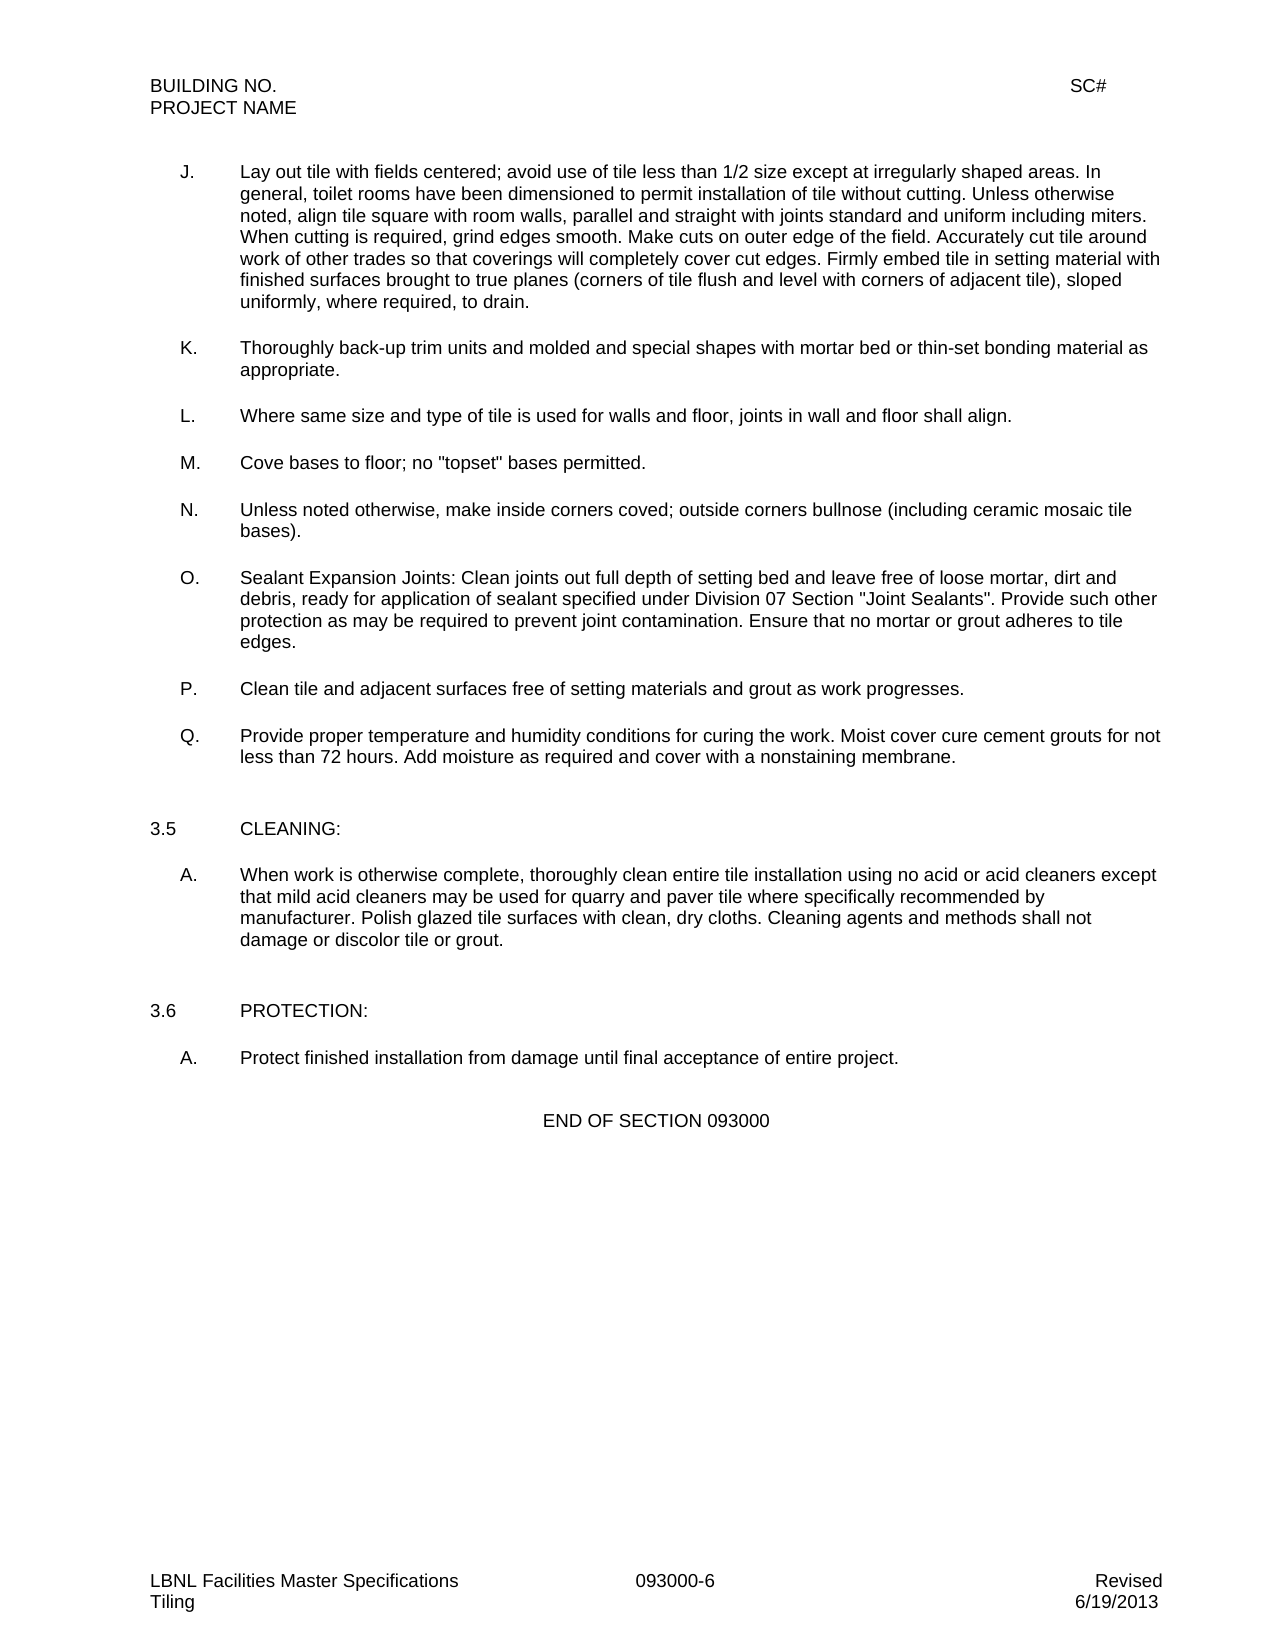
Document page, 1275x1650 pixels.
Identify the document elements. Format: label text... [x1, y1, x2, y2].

text Sealant Expansion Joints: Clean joints out full depth of setting bed and leave free of loose mortar, dirt and debris, ready for application of sealant specified under Division 07 Section "Joint Sealants". Provide such other protection as may be required to prevent joint contamination. Ensure that no mortar or grout adheres to tile edges. [180, 567, 1162, 653]
text When work is otherwise complete, thoroughly clean entire tile installation using no acid or acid cleaners except that mild acid cleaners may be used for quarry and paver tile where specifically recommended by manufacturer. Polish glazed tile surfaces with clean, dry cloths. Cleaning agents and methods shall not damage or discolor tile or grout. [180, 864, 1162, 950]
text Lay out tile with fields centered; avoid use of tile less than 1/2 size except at irregularly shaped areas. In general, toilet rooms have been dimensioned to permit installation of tile without cutting. Unless otherwise noted, align tile square with room walls, parallel and straight with joints standard and uniform including miters. When cutting is required, grind edges smooth. Make cuts on outer edge of the field. Accurately cut tile around work of other trades so that coverings will completely cover cut edges. Firmly embed tile in setting material with finished surfaces brought to true planes (corners of tile flush and level with corners of adjacent tile), sloped uniformly, where required, to drain. [180, 161, 1162, 312]
text Cove bases to floor; no "topset" bases permitted. [180, 452, 1162, 473]
text Protect finished installation from damage until final acceptance of entire project. [180, 1047, 1162, 1068]
text CLEANING: [150, 817, 1162, 839]
text Where same size and type of tile is used for walls and floor, joints in wall and floor shall align. [180, 405, 1162, 427]
text Protection: [150, 1000, 1162, 1022]
text END OF SECTION 093000 [150, 1110, 1162, 1132]
text Provide proper temperature and humidity conditions for curing the work. Moist cover cure cement grouts for not less than 72 hours. Add moisture as required and cover with a nonstaining membrane. [180, 724, 1162, 767]
text Unless noted otherwise, make inside corners coved; outside corners bullnose (including ceramic mosaic tile bases). [180, 498, 1162, 542]
text Thoroughly back-up trim units and molded and special shapes with mortar bed or thin-set bonding material as appropriate. [180, 337, 1162, 380]
text Clean tile and adjacent surfaces free of setting materials and grout as work progresses. [180, 678, 1162, 699]
